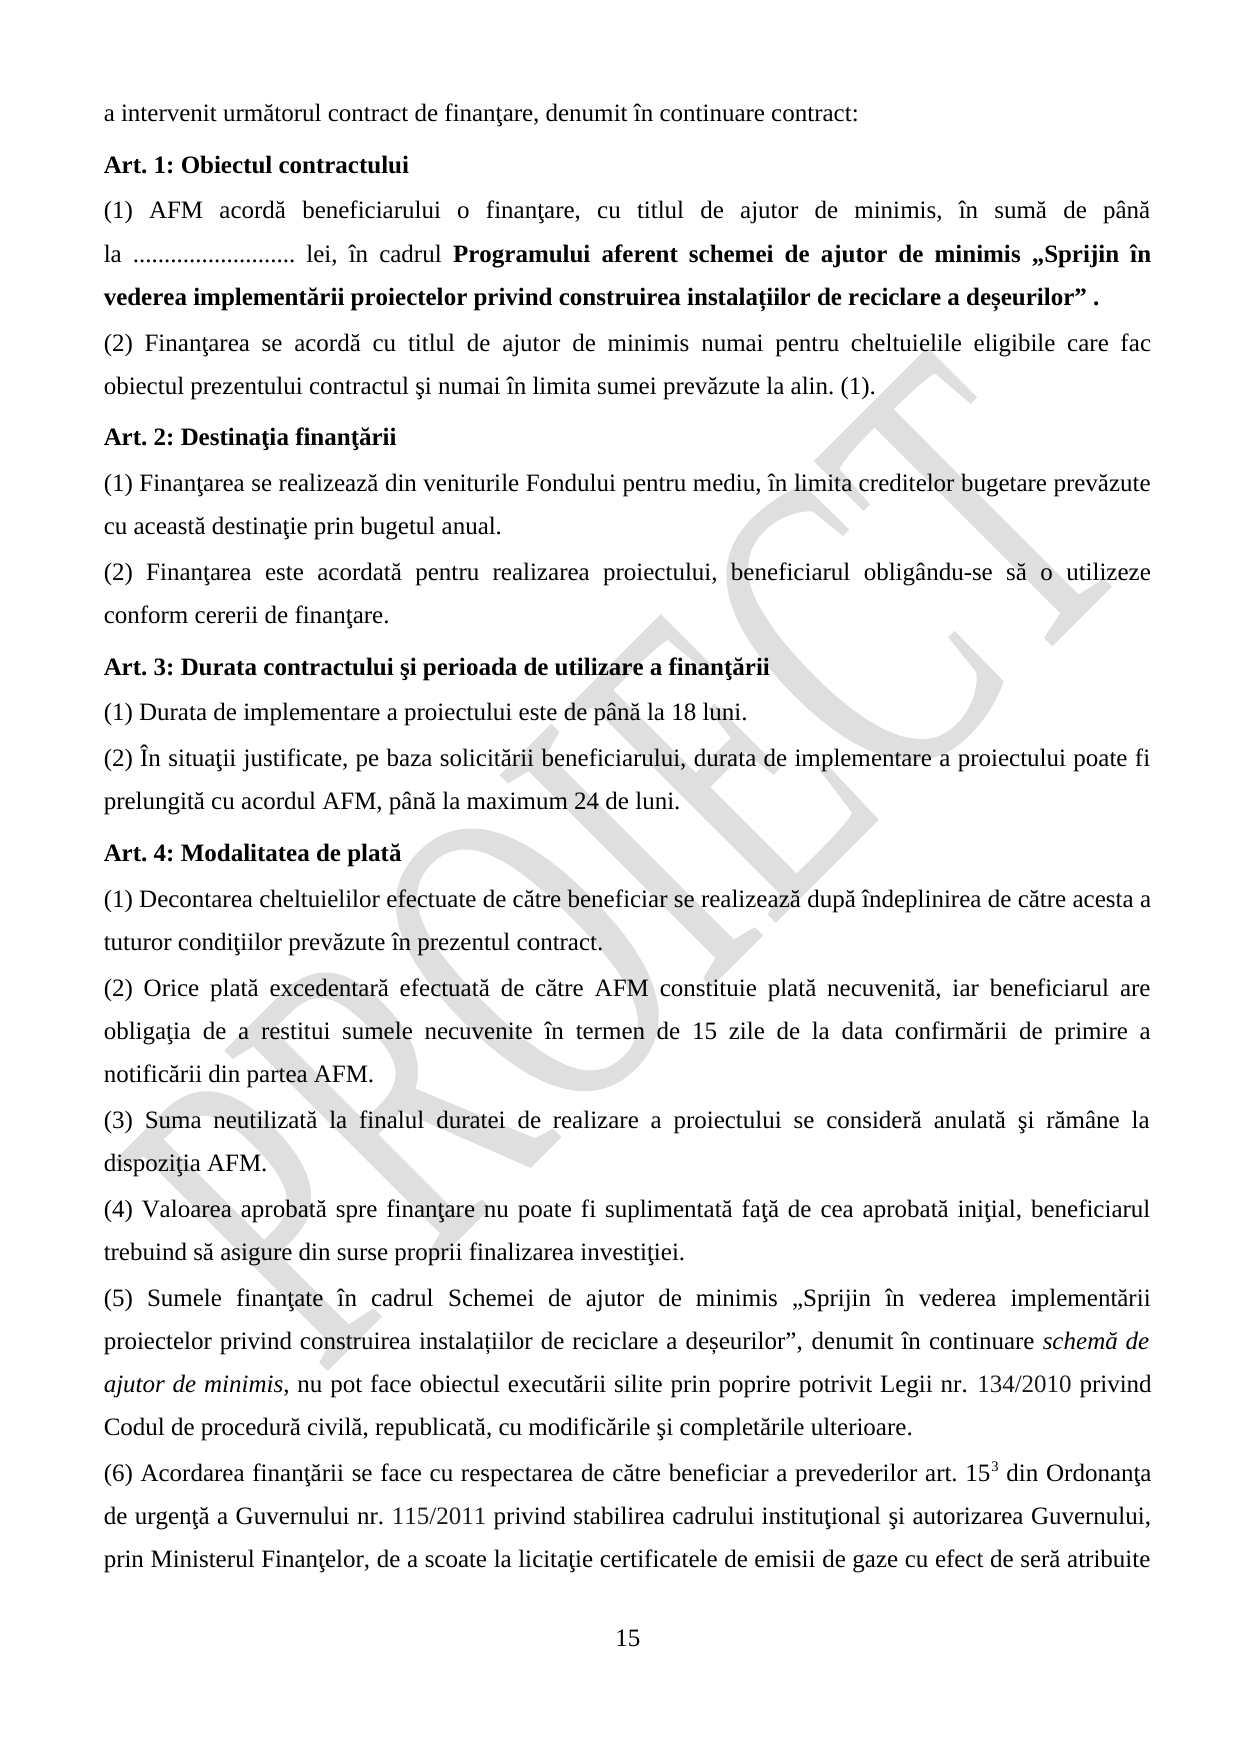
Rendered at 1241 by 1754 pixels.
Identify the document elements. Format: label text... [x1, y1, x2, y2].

text (5) Sumele finanţate în cadrul Schemei de ajutor de minimis „Sprijin în vederea implementării proiectelor privind construirea instalațiilor de reciclare a deșeurilor”, denumit în continuare schemă de ajutor de minimis, nu pot face obiectul executării silite prin poprire potrivit Legii nr. 134/2010 privind Codul de procedură civilă, republicată, cu modificările şi completările ulterioare. [103, 1283, 1152, 1441]
text Art. 4: Modalitatea de plată [103, 838, 1152, 867]
text Art. 2: Destinaţia finanţării [103, 422, 1152, 451]
text (4) Valoarea aprobată spre finanţare nu poate fi suplimentată faţă de cea aprobată iniţial, beneficiarul trebuind să asigure din surse proprii finalizarea investiţiei. [103, 1194, 1152, 1266]
text (1) Decontarea cheltuielilor efectuate de către beneficiar se realizează după îndeplinirea de către acesta a tuturor condiţiilor prevăzute în prezentul contract. [103, 884, 1152, 956]
text Art. 3: Durata contractului şi perioada de utilizare a finanţării [103, 652, 1152, 680]
text (1) Finanţarea se realizează din veniturile Fondului pentru mediu, în limita creditelor bugetare prevăzute cu această destinaţie prin bugetul anual. [103, 468, 1152, 540]
text (2) Finanţarea este acordată pentru realizarea proiectului, beneficiarul obligându-se să o utilizeze conform cererii de finanţare. [103, 557, 1152, 629]
text (3) Suma neutilizată la finalul duratei de realizare a proiectului se consideră anulată şi rămâne la dispoziţia AFM. [103, 1105, 1152, 1177]
text (2) Orice plată excedentară efectuată de către AFM constituie plată necuvenită, iar beneficiarul are obligaţia de a restitui sumele necuvenite în termen de 15 zile de la data confirmării de primire a notificării din partea AFM. [103, 973, 1152, 1088]
text (2) În situaţii justificate, pe baza solicitării beneficiarului, durata de implementare a proiectului poate fi prelungită cu acordul AFM, până la maximum 24 de luni. [103, 743, 1152, 815]
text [103, 1458, 1152, 1573]
text (1) AFM acordă beneficiarului o finanţare, cu titlul de ajutor de minimis, în sumă de până la .......................... lei, în cadrul Programului aferent schemei de ajutor de minimis „Sprijin în vederea implementării proiectelor privind construirea instalațiilor de reciclare a deșeurilor” . [103, 196, 1152, 311]
text (1) Durata de implementare a proiectului este de până la 18 luni. [103, 697, 1152, 726]
text a intervenit următorul contract de finanţare, denumit în continuare contract: [103, 98, 1152, 127]
text (2) Finanţarea se acordă cu titlul de ajutor de minimis numai pentru cheltuielile eligibile care fac obiectul prezentului contractul şi numai în limita sumei prevăzute la alin. (1). [103, 328, 1152, 399]
text Art. 1: Obiectul contractului [103, 150, 1152, 178]
